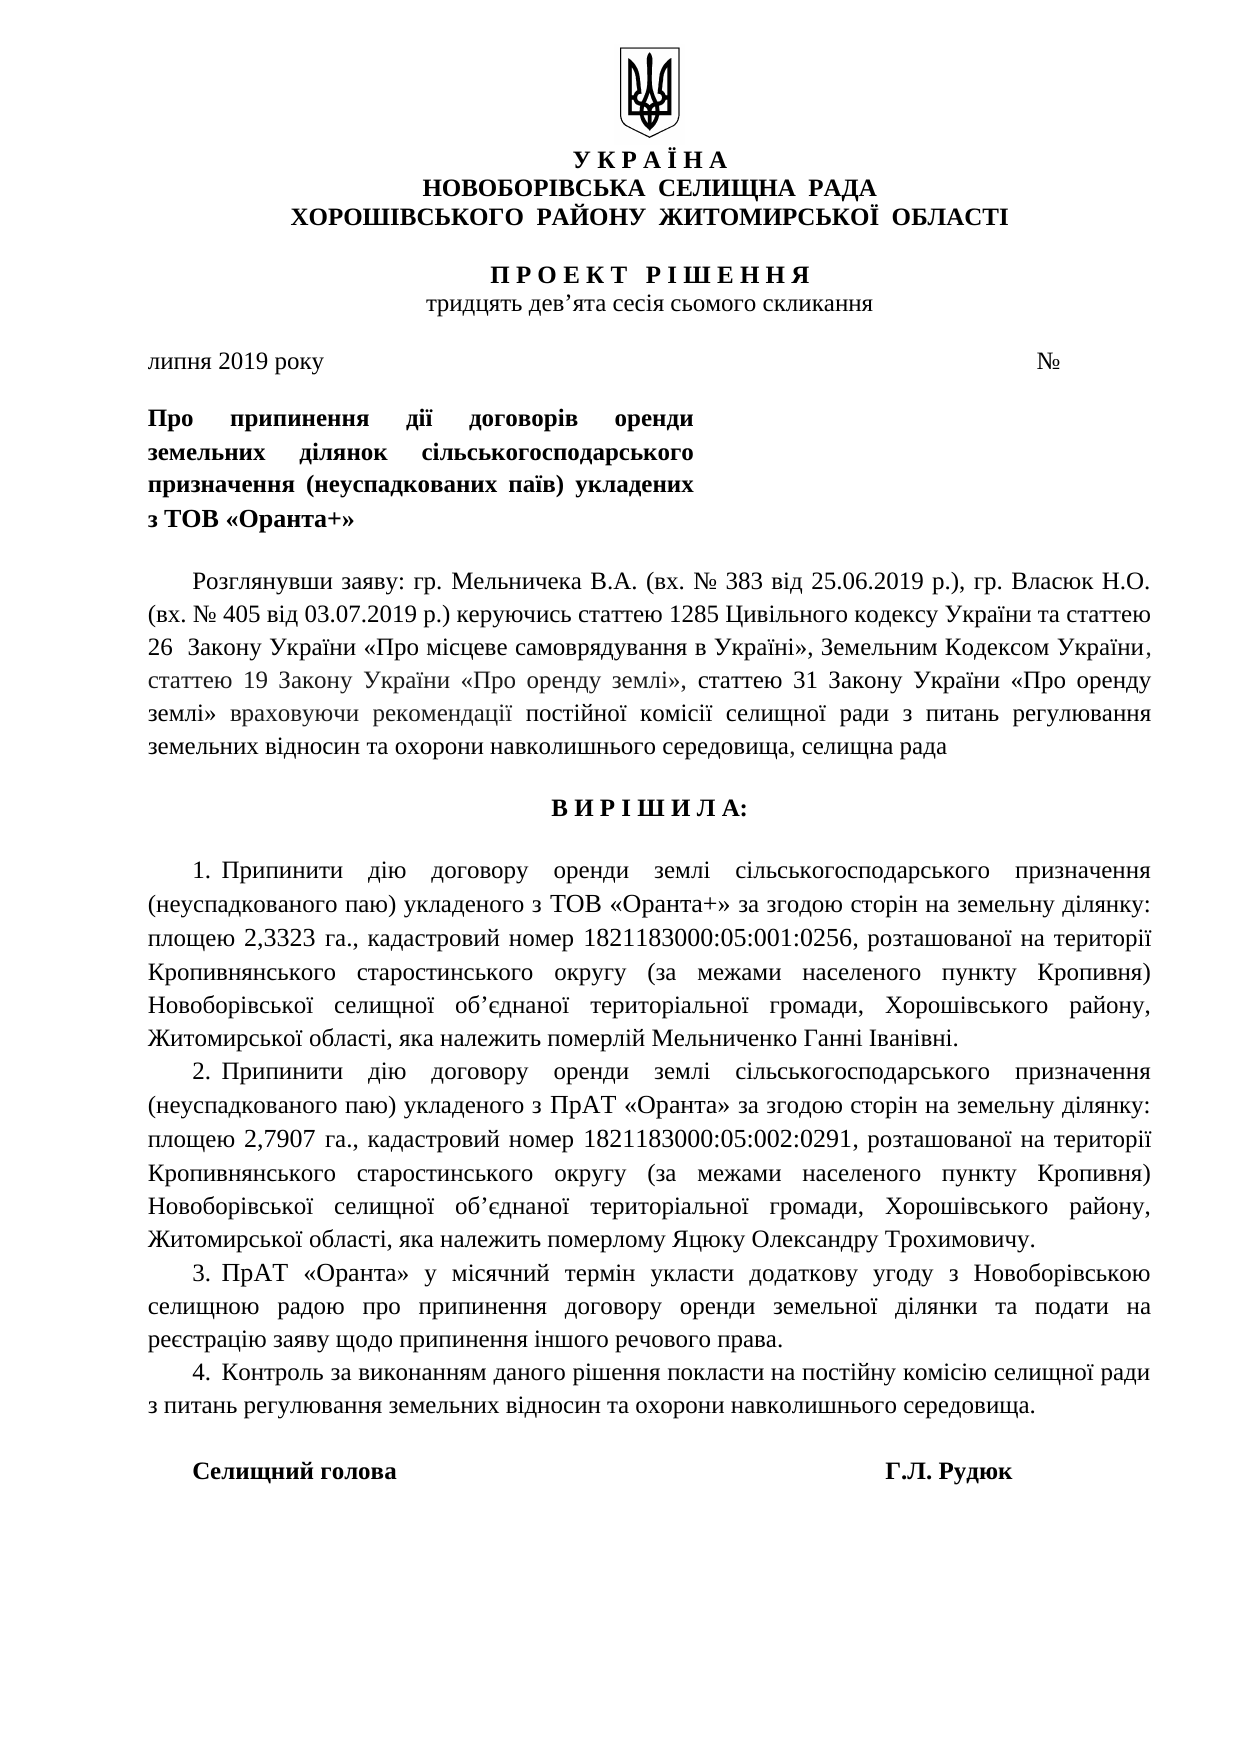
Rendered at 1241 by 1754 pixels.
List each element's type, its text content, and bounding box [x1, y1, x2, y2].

list ПрАТ «Оранта» у місячний термін укласти додаткову угоду з Новоборівською селищною радою про припинення договору оренди земельної ділянки та подати на реєстрацію заяву щодо припинення іншого речового права. [148, 1257, 1152, 1353]
text Селищний голова Г.Л. Рудюк [148, 1456, 1152, 1485]
picture [614, 44, 685, 145]
text ХОРОШІВСЬКОГО РАЙОНУ ЖИТОМИРСЬКОЇ ОБЛАСТІ [148, 202, 1152, 231]
text У К Р А Ї Н А [148, 145, 1152, 173]
text тридцять дев’ята сесія сьомого скликання [148, 288, 1152, 317]
text П Р О Е К Т Р І Ш Е Н Н Я [148, 260, 1152, 288]
text липня 2019 року № [148, 346, 1152, 375]
text Розглянувши заяву: гр. Мельничека В.А. (вх. № 383 від 25.06.2019 р.), гр. Власюк Н.О. (вх. № 405 від 03.07.2019 р.) керуючись статтею 1285 Цивільного кодексу України та статтею 26 Закону України «Про місцеве самоврядування в Україні», Земельним Кодексом України, статтею 19 Закону України «Про оренду землі», статтею 31 Закону України «Про оренду землі» враховуючи рекомендації постійної комісії селищної ради з питань регулювання земельних відносин та охорони навколишнього середовища, селищна рада [148, 566, 1152, 760]
list Припинити дію договору оренди землі сільськогосподарського призначення (неуспадкованого паю) укладеного з ПрАТ «Оранта» за згодою сторін на земельну ділянку: площею 2,7907 га., кадастровий номер 1821183000:05:002:0291, розташованої на території Кропивнянського старостинського округу (за межами населеного пункту Кропивня) Новоборівської селищної об’єднаної територіальної громади, Хорошівського району, Житомирської області, яка належить померлому Яцюку Олександру Трохимовичу. [148, 1056, 1152, 1252]
list Контроль за виконанням даного рішення покласти на постійну комісію селищної ради з питань регулювання земельних відносин та охорони навколишнього середовища. [148, 1357, 1152, 1419]
text НОВОБОРІВСЬКА СЕЛИЩНА РАДА [148, 173, 1152, 202]
text В И Р І Ш И Л А: [148, 793, 1152, 822]
list Припинити дію договору оренди землі сільськогосподарського призначення (неуспадкованого паю) укладеного з ТОВ «Оранта+» за згодою сторін на земельну ділянку: площею 2,3323 га., кадастровий номер 1821183000:05:001:0256, розташованої на території Кропивнянського старостинського округу (за межами населеного пункту Кропивня) Новоборівської селищної об’єднаної територіальної громади, Хорошівського району, Житомирської області, яка належить померлій Мельниченко Ганні Іванівні. [148, 855, 1152, 1051]
text Про припинення дії договорів оренди земельних ділянок сільськогосподарського призначення (неуспадкованих паїв) укладених з ТОВ «Оранта+» [148, 403, 694, 533]
